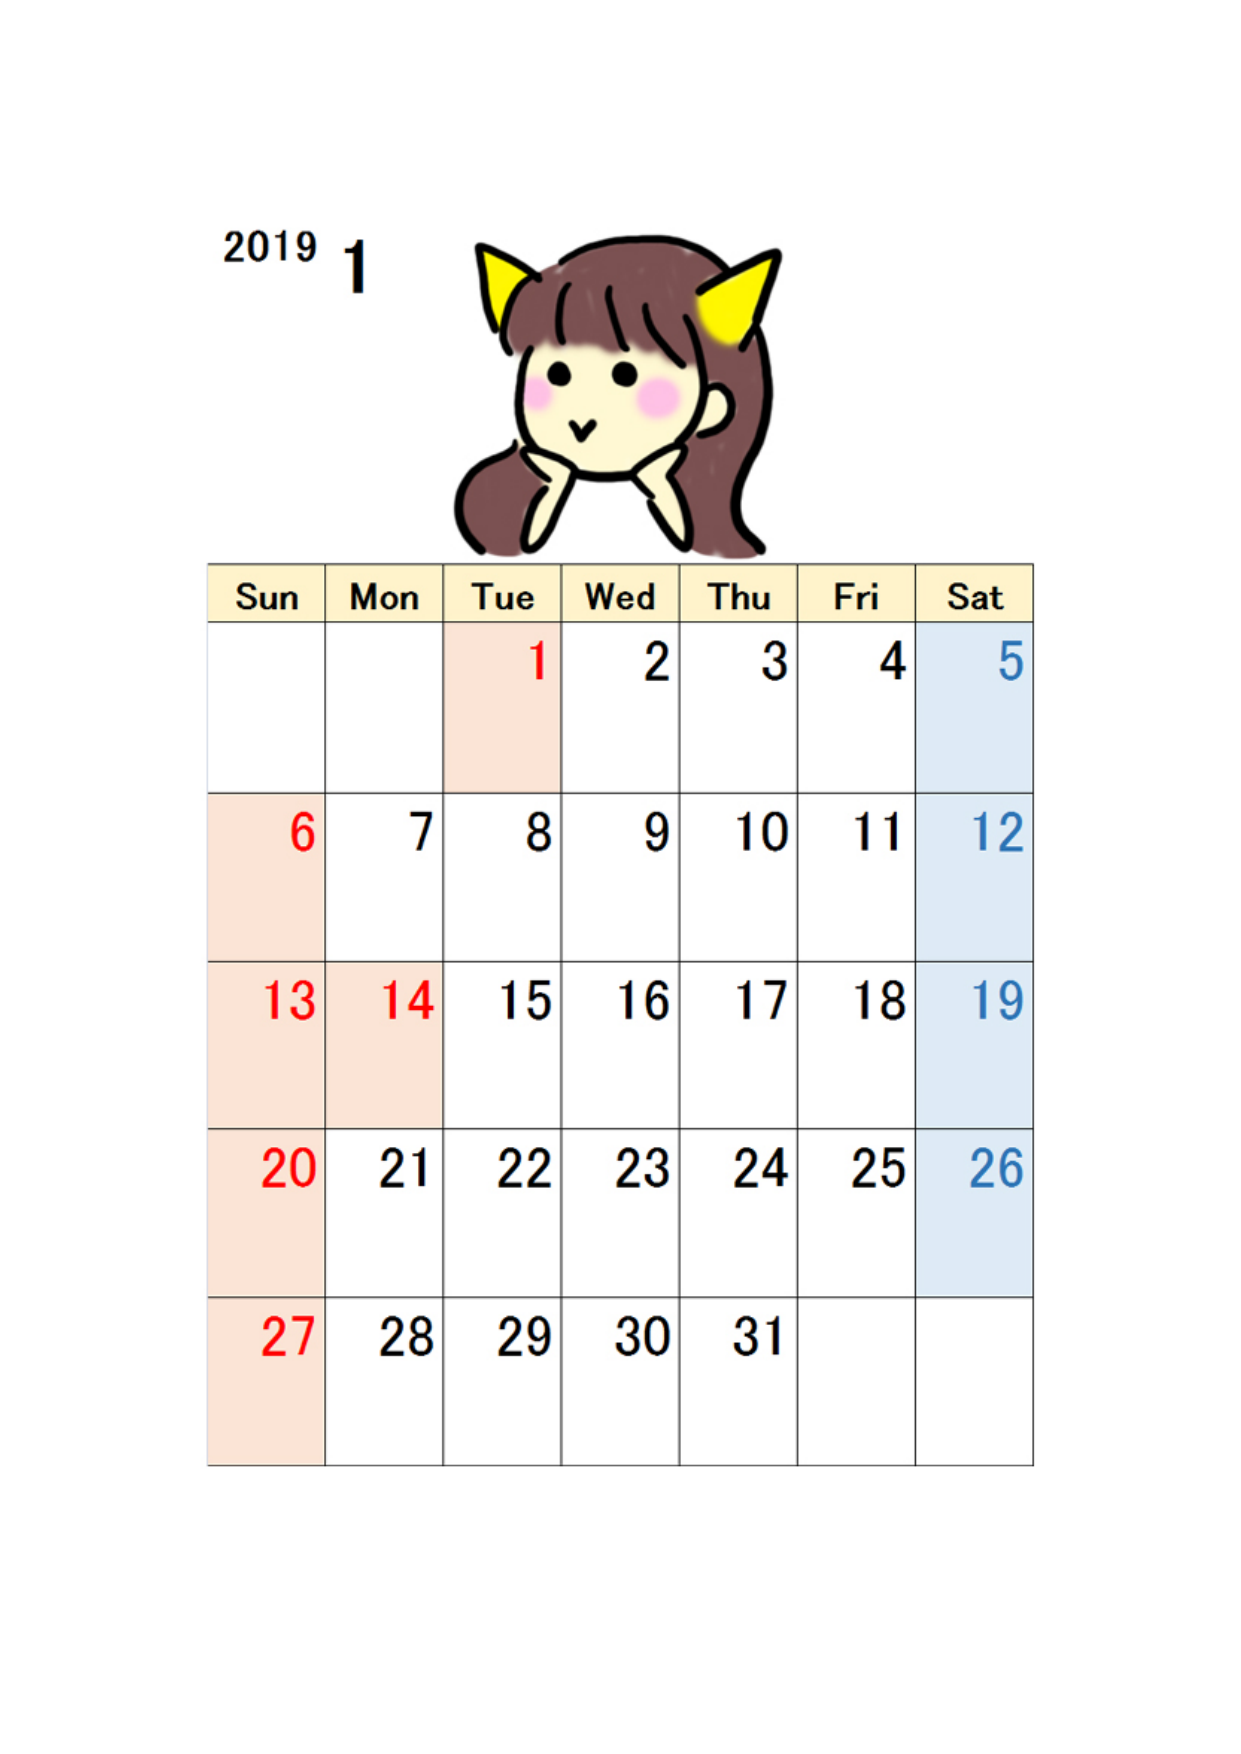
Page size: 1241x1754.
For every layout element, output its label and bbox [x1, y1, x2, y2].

picture [177, 216, 1063, 1471]
